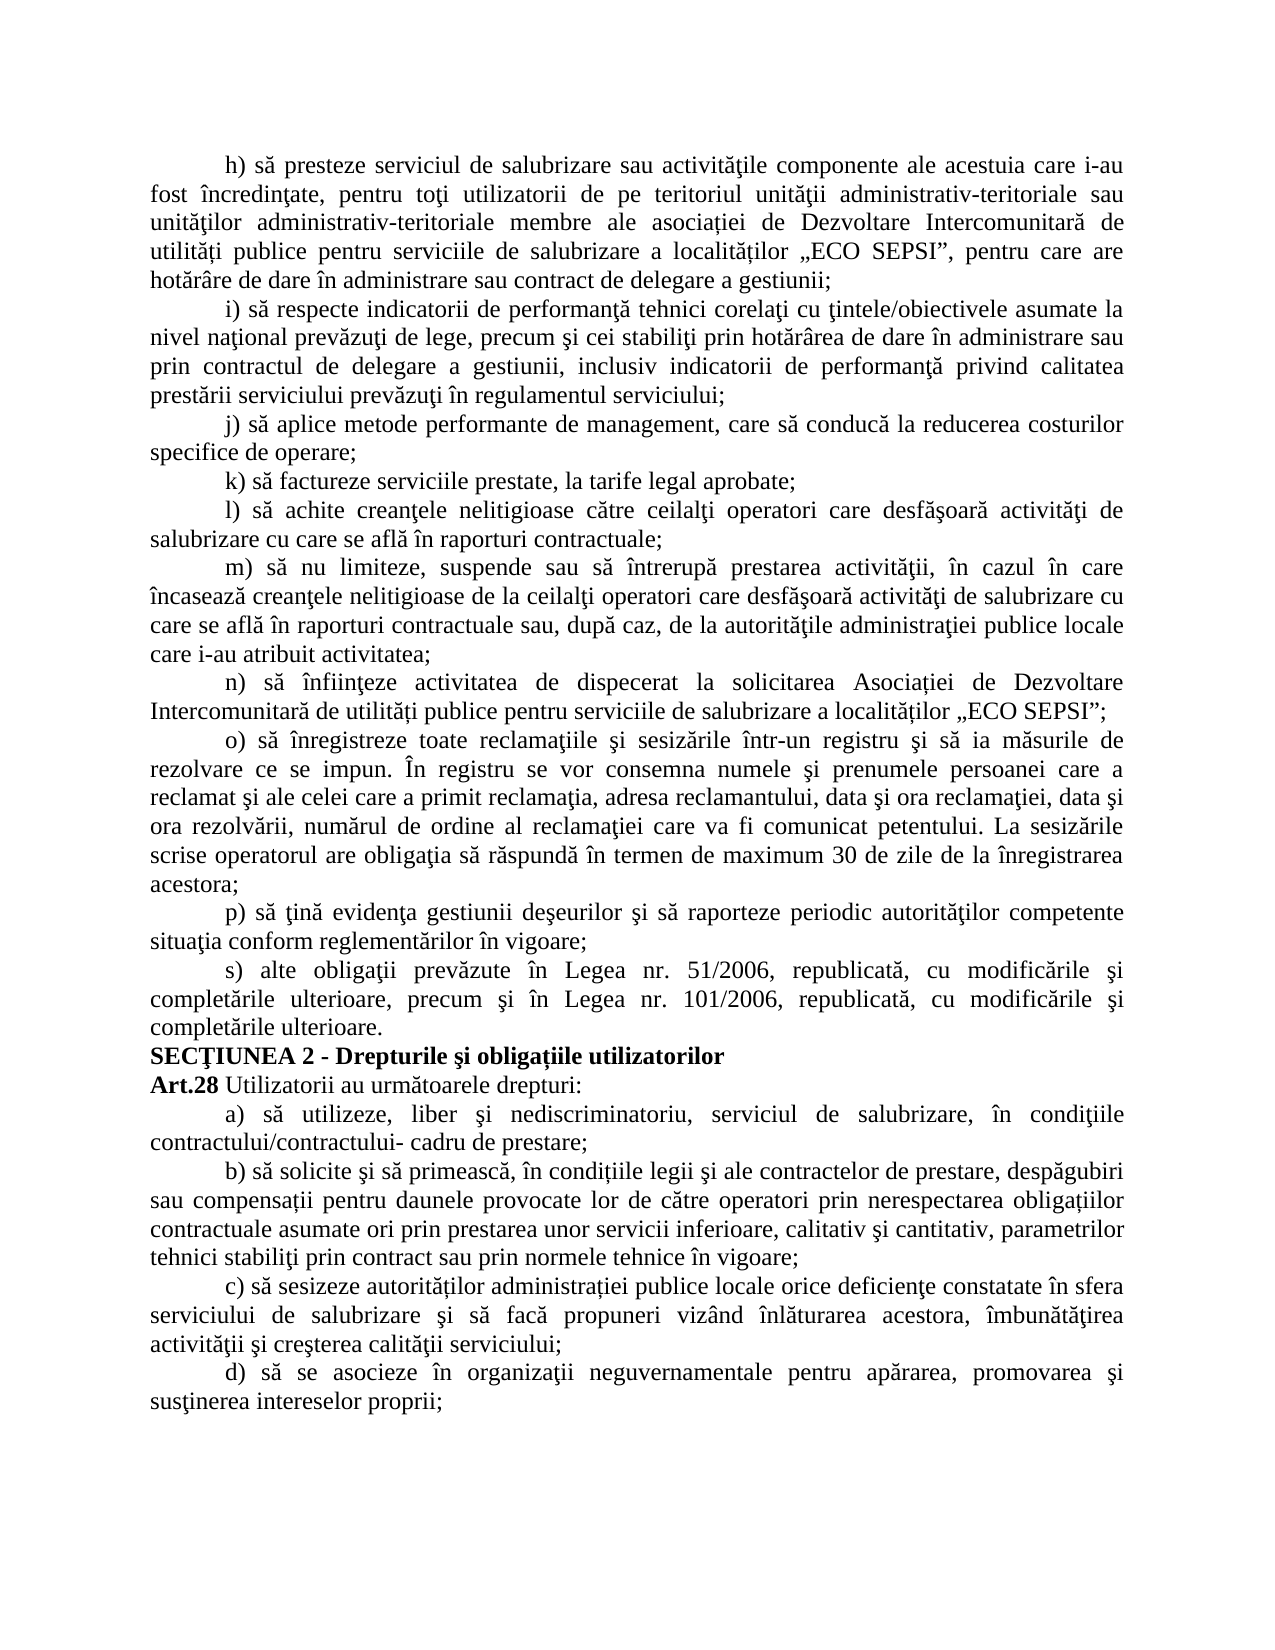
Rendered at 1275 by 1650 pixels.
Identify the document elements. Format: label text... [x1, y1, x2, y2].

text s) alte obligaţii prevăzute în Legea nr. 51/2006, republicată, cu modificările şi completările ulterioare, precum şi în Legea nr. 101/2006, republicată, cu modificările şi completările ulterioare. [150, 955, 1125, 1041]
text h) să presteze serviciul de salubrizare sau activităţile componente ale acestuia care i-au fost încredinţate, pentru toţi utilizatorii de pe teritoriul unităţii administrativ-teritoriale sau unităţilor administrativ-teritoriale membre ale asociației de Dezvoltare Intercomunitară de utilități publice pentru serviciile de salubrizare a localităților „ECO SEPSI”, pentru care are hotărâre de dare în administrare sau contract de delegare a gestiunii; [150, 150, 1125, 294]
text d) să se asocieze în organizaţii neguvernamentale pentru apărarea, promovarea şi susţinerea intereselor proprii; [150, 1357, 1125, 1415]
text k) să factureze serviciile prestate, la tarife legal aprobate; [150, 466, 1125, 495]
text Utilizatorii au următoarele drepturi: [150, 1070, 1125, 1099]
text o) să înregistreze toate reclamaţiile şi sesizările într-un registru şi să ia măsurile de rezolvare ce se impun. În registru se vor consemna numele şi prenumele persoanei care a reclamat şi ale celei care a primit reclamaţia, adresa reclamantului, data şi ora reclamaţiei, data şi ora rezolvării, numărul de ordine al reclamaţiei care va fi comunicat petentului. La sesizările scrise operatorul are obligaţia să răspundă în termen de maximum 30 de zile de la înregistrarea acestora; [150, 725, 1125, 897]
text n) să înfiinţeze activitatea de dispecerat la solicitarea Asociației de Dezvoltare Intercomunitară de utilități publice pentru serviciile de salubrizare a localităților „ECO SEPSI”; [150, 667, 1125, 725]
text b) să solicite şi să primească, în condițiile legii şi ale contractelor de prestare, despăgubiri sau compensații pentru daunele provocate lor de către operatori prin nerespectarea obligațiilor contractuale asumate ori prin prestarea unor servicii inferioare, calitativ şi cantitativ, parametrilor tehnici stabiliţi prin contract sau prin normele tehnice în vigoare; [150, 1156, 1125, 1271]
text p) să ţină evidenţa gestiunii deşeurilor şi să raporteze periodic autorităţilor competente situaţia conform reglementărilor în vigoare; [150, 897, 1125, 955]
text l) să achite creanţele nelitigioase către ceilalţi operatori care desfăşoară activităţi de salubrizare cu care se află în raporturi contractuale; [150, 495, 1125, 552]
text a) să utilizeze, liber şi nediscriminatoriu, serviciul de salubrizare, în condiţiile contractului/contractului- cadru de prestare; [150, 1099, 1125, 1156]
text m) să nu limiteze, suspende sau să întrerupă prestarea activităţii, în cazul în care încasează creanţele nelitigioase de la ceilalţi operatori care desfăşoară activităţi de salubrizare cu care se află în raporturi contractuale sau, după caz, de la autorităţile administraţiei publice locale care i-au atribuit activitatea; [150, 552, 1125, 667]
text c) să sesizeze autorităților administrației publice locale orice deficienţe constatate în sfera serviciului de salubrizare şi să facă propuneri vizând înlăturarea acestora, îmbunătăţirea activităţii şi creşterea calităţii serviciului; [150, 1271, 1125, 1357]
text SECŢIUNEA 2 - Drepturile şi obligațiile utilizatorilor [150, 1041, 1125, 1070]
text i) să respecte indicatorii de performanţă tehnici corelaţi cu ţintele/obiectivele asumate la nivel naţional prevăzuţi de lege, precum şi cei stabiliţi prin hotărârea de dare în administrare sau prin contractul de delegare a gestiunii, inclusiv indicatorii de performanţă privind calitatea prestării serviciului prevăzuţi în regulamentul serviciului; [150, 294, 1125, 409]
text j) să aplice metode performante de management, care să conducă la reducerea costurilor specifice de operare; [150, 409, 1125, 466]
